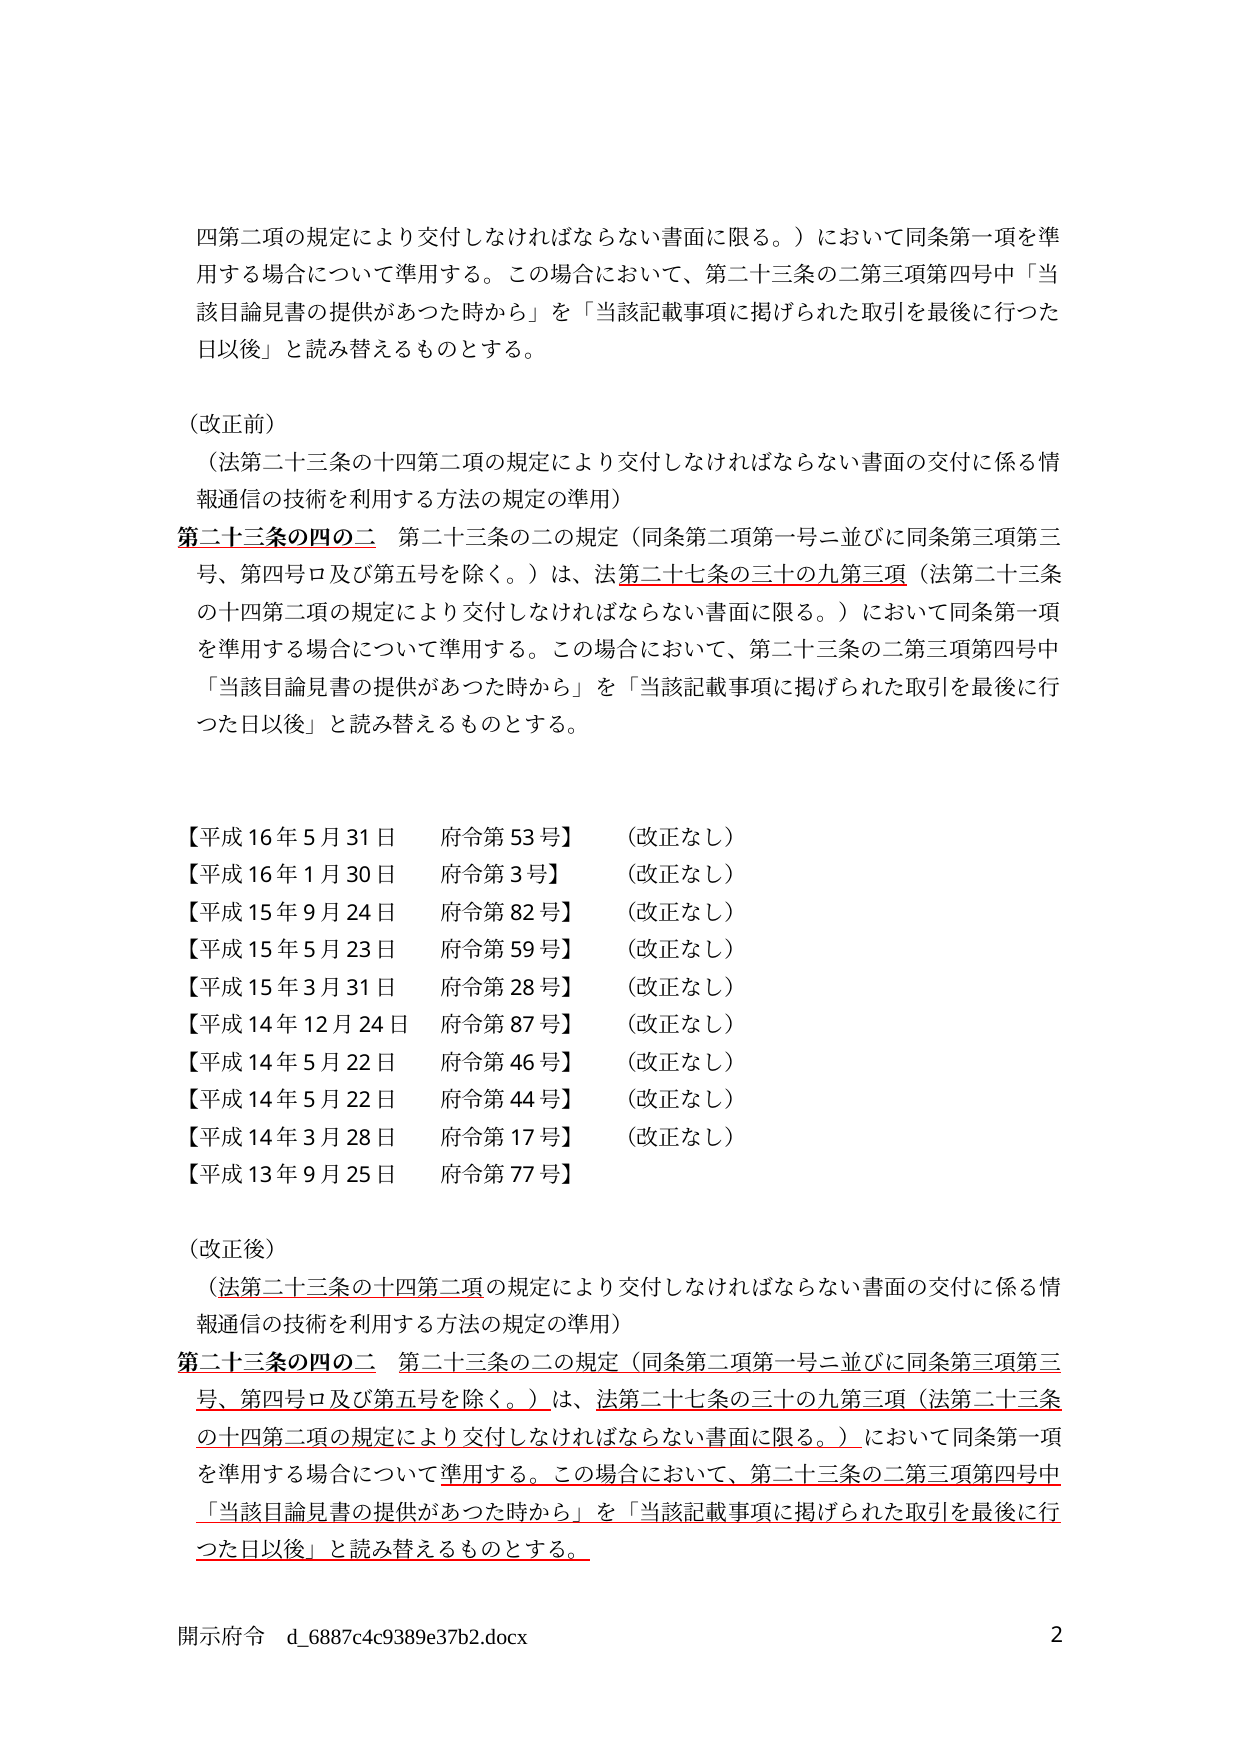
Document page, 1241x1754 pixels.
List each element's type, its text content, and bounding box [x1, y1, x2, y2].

text 第二十三条の四の二 第二十三条の二の規定（同条第二項第一号ニ並びに同条第三項第三号、第四号ロ及び第五号を除く。）は、法第二十七条の三十の九第三項（法第二十三条の十四第二項の規定により交付しなければならない書面に限る。）において同条第一項を準用する場合について準用する。この場合において、第二十三条の二第三項第四号中「当該目論見書の提供があつた時から」を「当該記載事項に掲げられた取引を最後に行つた日以後」と読み替えるものとする。 [177, 1342, 1063, 1567]
text （改正後） [177, 1229, 1063, 1267]
text 第二十三条の四の二 第二十三条の二の規定（同条第二項第一号ニ並びに同条第三項第三号、第四号ロ及び第五号を除く。）は、法第二十七条の三十の九第三項（法第二十三条の十四第二項の規定により交付しなければならない書面に限る。）において同条第一項を準用する場合について準用する。この場合において、第二十三条の二第三項第四号中「当該目論見書の提供があつた時から」を「当該記載事項に掲げられた取引を最後に行つた日以後」と読み替えるものとする。 [177, 517, 1063, 742]
text （法第二十三条の十四第二項の規定により交付しなければならない書面の交付に係る情報通信の技術を利用する方法の規定の準用） [196, 1267, 1063, 1342]
text 【平成15年5月23日 府令第59号】 （改正なし） [177, 929, 1063, 967]
text （法第二十三条の十四第二項の規定により交付しなければならない書面の交付に係る情報通信の技術を利用する方法の規定の準用） [196, 442, 1063, 517]
text 【平成14年12月24日 府令第87号】 （改正なし） [177, 1004, 1063, 1042]
text 【平成16年5月31日 府令第53号】 （改正なし） [177, 817, 1063, 854]
text 【平成13年9月25日 府令第77号】 [177, 1154, 1063, 1192]
text 【平成15年9月24日 府令第82号】 （改正なし） [177, 892, 1063, 929]
text （改正前） [177, 404, 1063, 442]
text 【平成16年1月30日 府令第3号】 （改正なし） [177, 854, 1063, 892]
text 【平成14年5月22日 府令第46号】 （改正なし） [177, 1042, 1063, 1079]
text 【平成14年3月28日 府令第17号】 （改正なし） [177, 1117, 1063, 1154]
text 【平成15年3月31日 府令第28号】 （改正なし） [177, 967, 1063, 1004]
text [177, 217, 1063, 367]
text 【平成14年5月22日 府令第44号】 （改正なし） [177, 1079, 1063, 1117]
